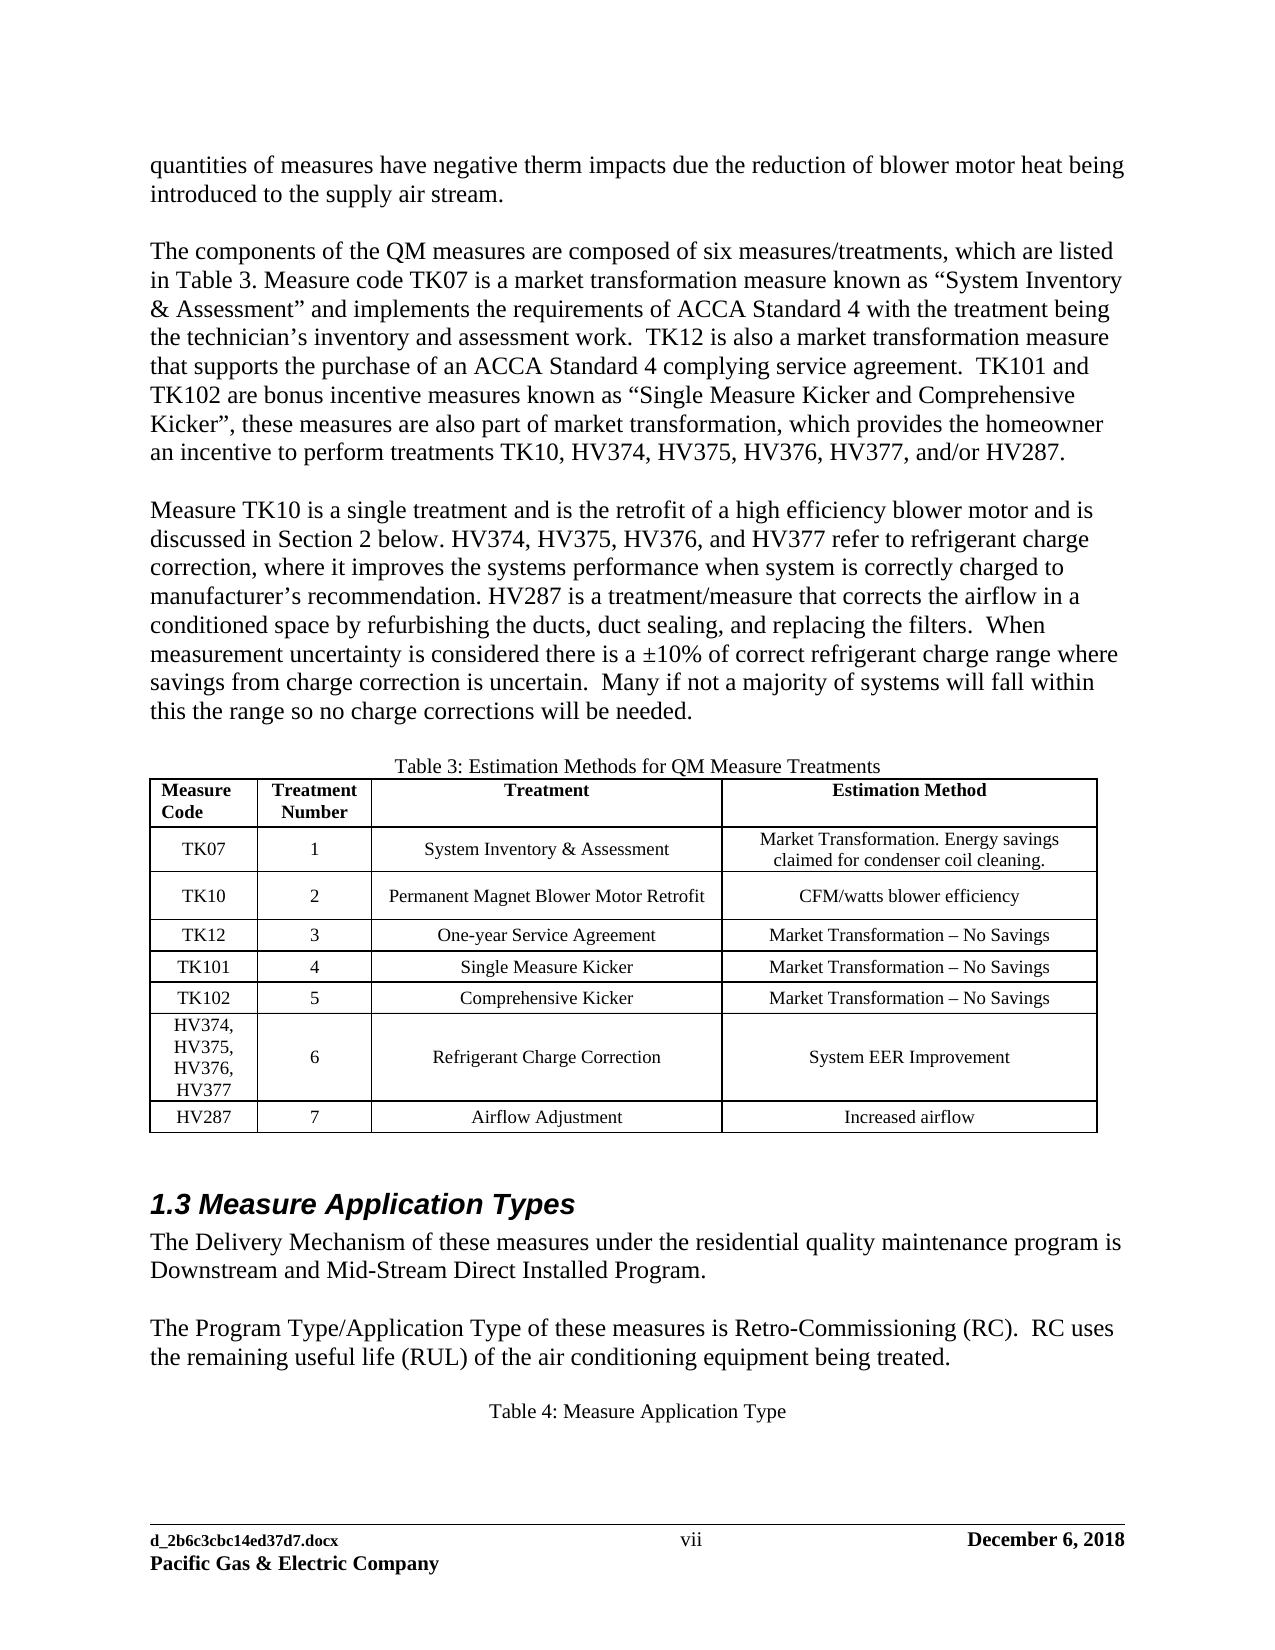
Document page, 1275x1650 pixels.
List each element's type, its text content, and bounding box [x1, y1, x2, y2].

table_cell Single Measure Kicker [372, 952, 721, 981]
table_cell Market Transformation. Energy savings claimed for condenser coil cleaning. [723, 828, 1096, 871]
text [150, 150, 1125, 207]
table_cell TK07 [151, 828, 257, 871]
subtitle 1.3 Measure Application Types [150, 1187, 1125, 1220]
table_cell TK102 [151, 983, 257, 1012]
text The components of the QM measures are composed of six measures/treatments, which are listed in Table 3. Measure code TK07 is a market transformation measure known as “System Inventory & Assessment” and implements the requirements of ACCA Standard 4 with the treatment being the technician’s inventory and assessment work. TK12 is also a market transformation measure that supports the purchase of an ACCA Standard 4 complying service agreement. TK101 and TK102 are bonus incentive measures known as “Single Measure Kicker and Comprehensive Kicker”, these measures are also part of market transformation, which provides the homeowner an incentive to perform treatments TK10, HV374, HV375, HV376, HV377, and/or HV287. [150, 236, 1125, 466]
table_cell Market Transformation – No Savings [723, 952, 1096, 981]
text Table 4: Measure Application Type [150, 1399, 1125, 1423]
table_cell TK10 [151, 872, 257, 919]
table_cell System Inventory & Assessment [372, 828, 721, 871]
table_cell 2 [258, 872, 371, 919]
table_cell HV374, HV375, HV376, HV377 [151, 1014, 257, 1100]
table_cell Market Transformation – No Savings [723, 983, 1096, 1012]
table_cell Airflow Adjustment [372, 1102, 721, 1132]
table_cell 7 [258, 1102, 371, 1132]
table_cell 6 [258, 1014, 371, 1100]
table_cell HV287 [151, 1102, 257, 1132]
table_cell Comprehensive Kicker [372, 983, 721, 1012]
table_cell System EER Improvement [723, 1014, 1096, 1100]
table_header Estimation Method [723, 780, 1096, 826]
table_cell CFM/watts blower efficiency [723, 872, 1096, 919]
table_cell Market Transformation – No Savings [723, 920, 1096, 950]
text Measure TK10 is a single treatment and is the retrofit of a high efficiency blower motor and is discussed in Section 2 below. HV374, HV375, HV376, and HV377 refer to refrigerant charge correction, where it improves the systems performance when system is correctly charged to manufacturer’s recommendation. HV287 is a treatment/measure that corrects the airflow in a conditioned space by refurbishing the ducts, duct sealing, and replacing the filters. When measurement uncertainty is considered there is a ±10% of correct refrigerant charge range where savings from charge correction is uncertain. Many if not a majority of systems will fall within this the range so no charge corrections will be needed. [150, 495, 1125, 725]
table_cell Refrigerant Charge Correction [372, 1014, 721, 1100]
text The Program Type/Application Type of these measures is Retro-Commissioning (RC). RC uses the remaining useful life (RUL) of the air conditioning equipment being treated. [150, 1313, 1125, 1370]
text Table 3: Estimation Methods for QM Measure Treatments [150, 754, 1125, 778]
table_header Treatment [372, 780, 721, 826]
table_cell 5 [258, 983, 371, 1012]
table_cell TK101 [151, 952, 257, 981]
table_cell 3 [258, 920, 371, 950]
table_cell TK12 [151, 920, 257, 950]
table_cell 4 [258, 952, 371, 981]
table_cell Permanent Magnet Blower Motor Retrofit [372, 872, 721, 919]
text The Delivery Mechanism of these measures under the residential quality maintenance program is Downstream and Mid-Stream Direct Installed Program. [150, 1227, 1125, 1284]
table_cell One-year Service Agreement [372, 920, 721, 950]
table_header Treatment Number [258, 780, 371, 826]
table_cell 1 [258, 828, 371, 871]
table_header Measure Code [151, 780, 257, 826]
table_cell Increased airflow [723, 1102, 1096, 1132]
